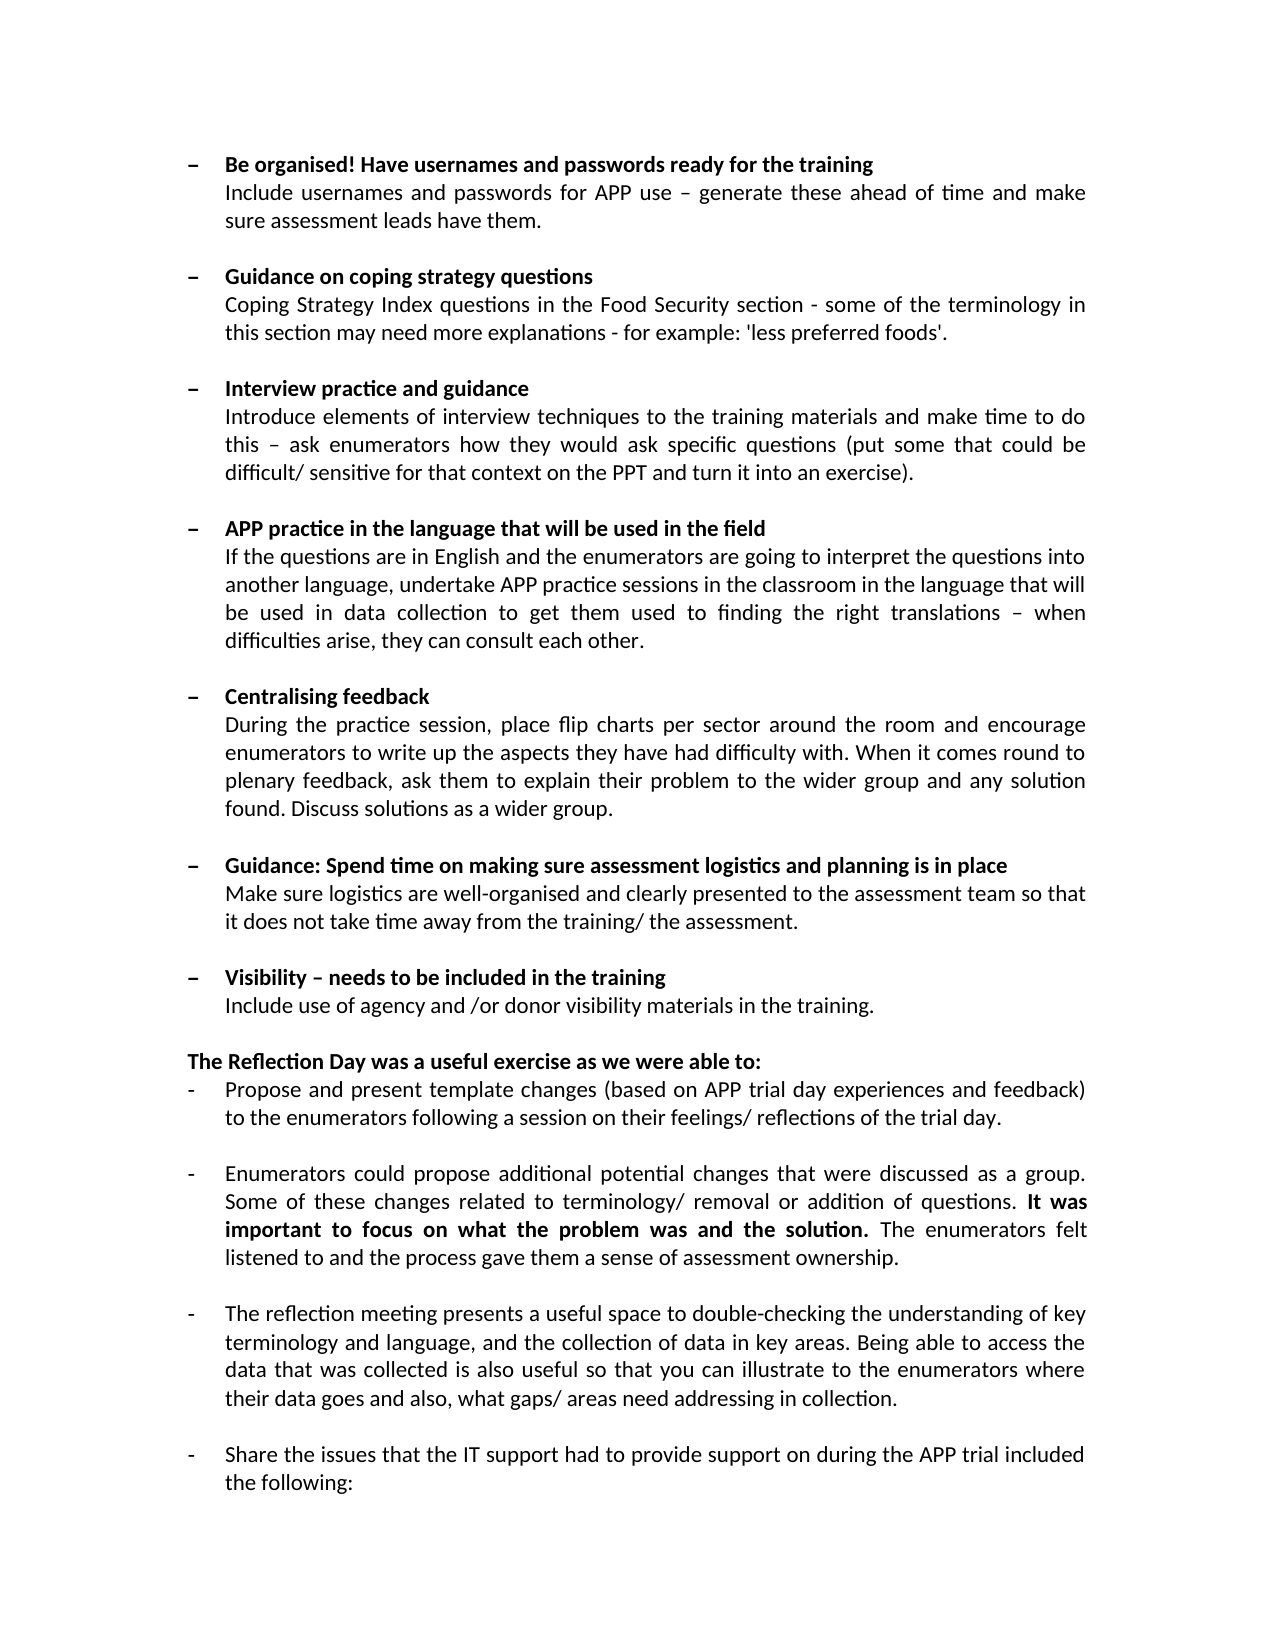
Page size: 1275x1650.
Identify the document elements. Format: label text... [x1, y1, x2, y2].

list Be organised! Have usernames and passwords ready for the training [187, 150, 1087, 178]
list Visibility – needs to be included in the training [187, 963, 1087, 991]
list Guidance on coping strategy questions [187, 262, 1087, 290]
list Enumerators could propose additional potential changes that were discussed as a group. Some of these changes related to terminology/ removal or addition of questions. It was important to focus on what the problem was and the solution. The enumerators felt listened to and the process gave them a sense of assessment ownership. [187, 1159, 1087, 1272]
text Include use of agency and /or donor visibility materials in the training. [225, 991, 1087, 1019]
list Centralising feedback [187, 682, 1087, 710]
text Introduce elements of interview techniques to the training materials and make time to do this – ask enumerators how they would ask specific questions (put some that could be difficult/ sensitive for that context on the PPT and turn it into an exercise). [225, 402, 1087, 486]
text Coping Strategy Index questions in the Food Security section - some of the terminology in this section may need more explanations - for example: 'less preferred foods'. [225, 290, 1087, 346]
list The reflection meeting presents a useful space to double-checking the understanding of key terminology and language, and the collection of data in key areas. Being able to access the data that was collected is also useful so that you can illustrate to the enumerators where their data goes and also, what gaps/ areas need addressing in collection. [187, 1299, 1087, 1412]
list Share the issues that the IT support had to provide support on during the APP trial included the following: [187, 1440, 1087, 1496]
list Guidance: Spend time on making sure assessment logistics and planning is in place [187, 851, 1087, 879]
text During the practice session, place flip charts per sector around the room and encourage enumerators to write up the aspects they have had difficulty with. When it comes round to plenary feedback, ask them to explain their problem to the wider group and any solution found. Discuss solutions as a wider group. [225, 710, 1087, 822]
text Include usernames and passwords for APP use – generate these ahead of time and make sure assessment leads have them. [225, 178, 1087, 234]
list Propose and present template changes (based on APP trial day experiences and feedback) to the enumerators following a session on their feelings/ reflections of the trial day. [187, 1075, 1087, 1131]
list APP practice in the language that will be used in the field [187, 514, 1087, 542]
text Make sure logistics are well-organised and clearly presented to the assessment team so that it does not take time away from the training/ the assessment. [225, 879, 1087, 935]
list Interview practice and guidance [187, 374, 1087, 402]
text The Reflection Day was a useful exercise as we were able to: [187, 1047, 1087, 1075]
text If the questions are in English and the enumerators are going to interpret the questions into another language, undertake APP practice sessions in the classroom in the language that will be used in data collection to get them used to finding the right translations – when difficulties arise, they can consult each other. [225, 542, 1087, 654]
